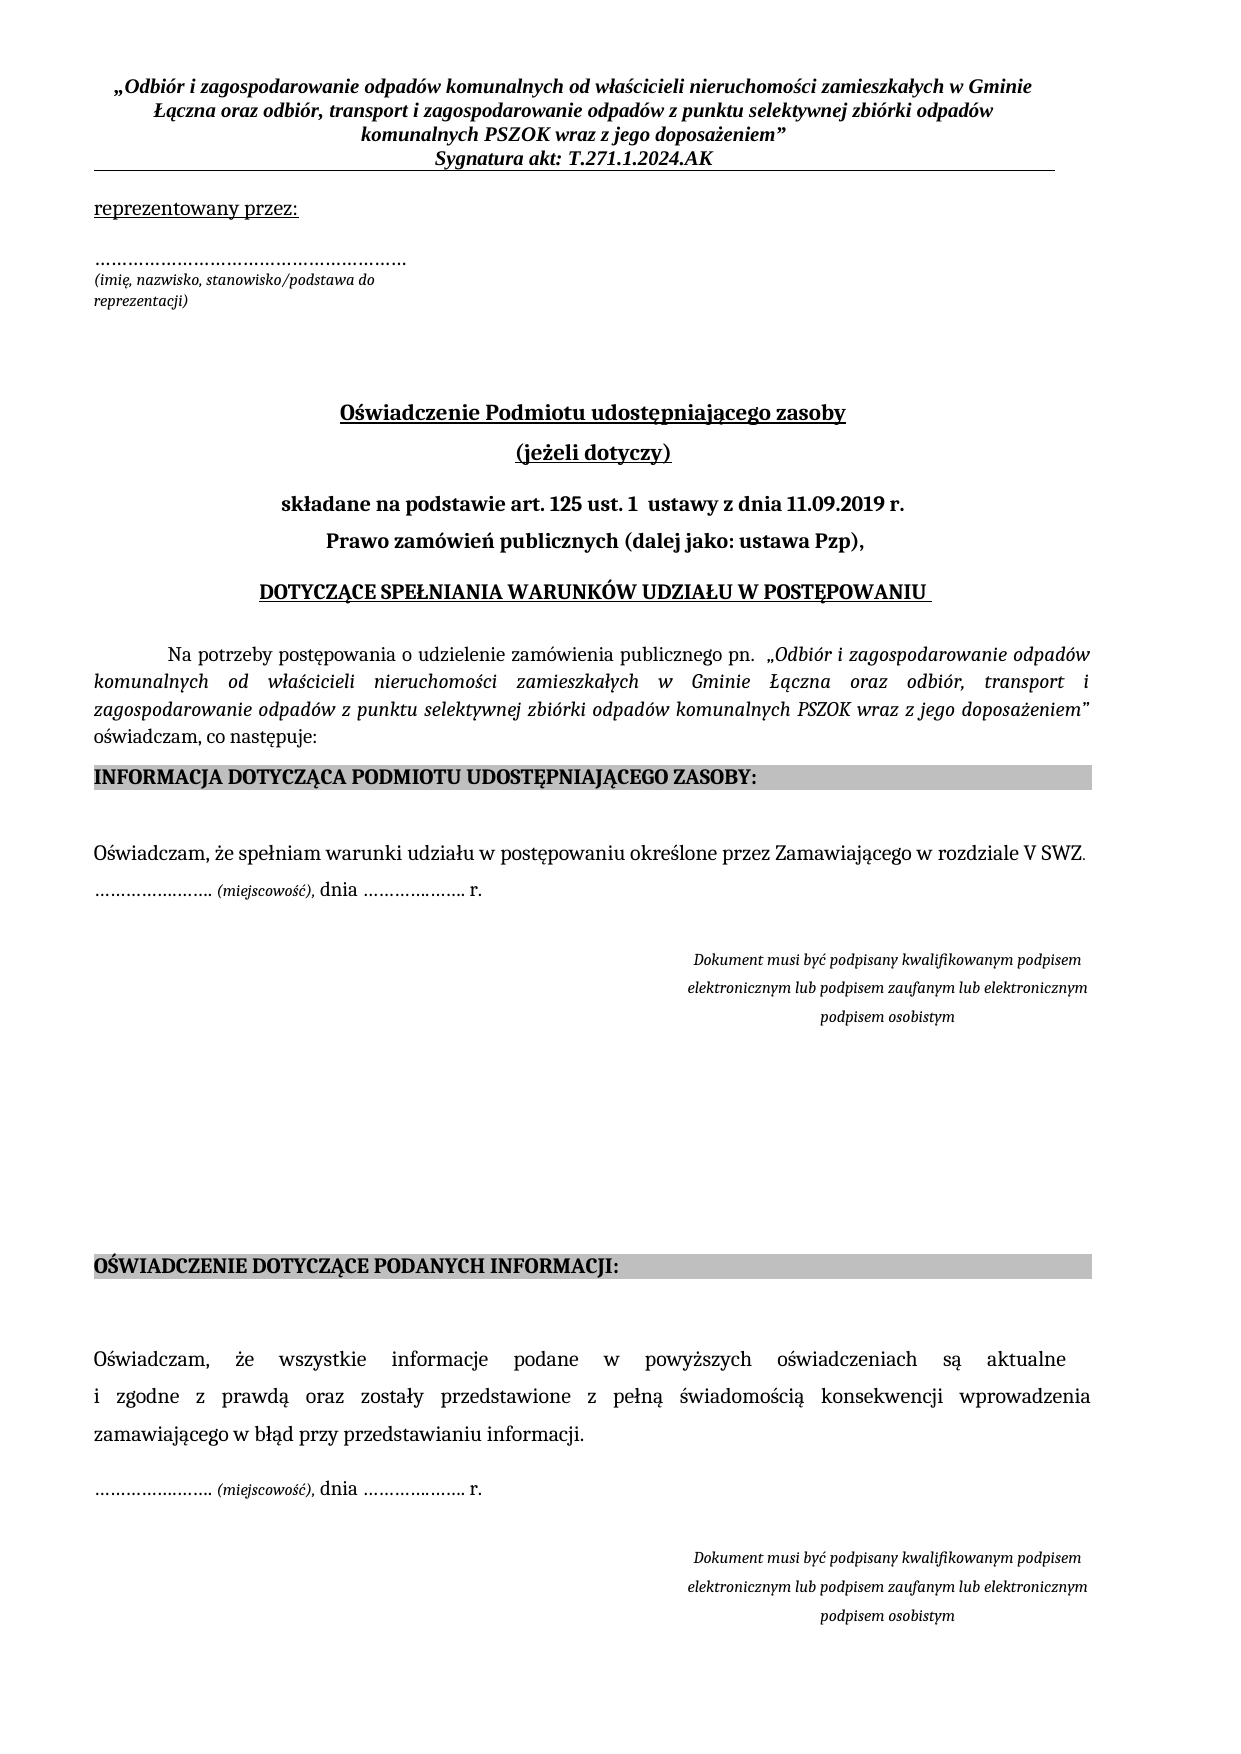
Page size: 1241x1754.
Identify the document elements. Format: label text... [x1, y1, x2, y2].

text Dokument musi być podpisany kwalifikowanym podpisem elektronicznym lub podpisem zaufanym lub elektronicznym podpisem osobistym [684, 1548, 1092, 1625]
text reprezentowany przez: [94, 195, 1092, 220]
text …………….……. (miejscowość), dnia ………….……. r. [94, 878, 1092, 902]
text Oświadczam, że spełniam warunki udziału w postępowaniu określone przez Zamawiającego w rozdziale V SWZ. [94, 840, 1092, 866]
text (imię, nazwisko, stanowisko/podstawa do reprezentacji) [94, 271, 472, 311]
text INFORMACJA DOTYCZĄCA PODMIOTU UDOSTĘPNIAJĄCEGO ZASOBY: [94, 765, 1092, 790]
text OŚWIADCZENIE DOTYCZĄCE PODANYCH INFORMACJI: [94, 1254, 1092, 1279]
text ………………………………………………… [94, 246, 472, 271]
text Na potrzeby postępowania o udzielenie zamówienia publicznego pn. „Odbiór i zagospodarowanie odpadów komunalnych od właścicieli nieruchomości zamieszkałych w Gminie Łączna oraz odbiór, transport i zagospodarowanie odpadów z punktu selektywnej zbiórki odpadów komunalnych PSZOK wraz z jego doposażeniem” oświadczam, co następuje: [94, 642, 1092, 749]
text DOTYCZĄCE SPEŁNIANIA WARUNKÓW UDZIAŁU W POSTĘPOWANIU [94, 579, 1092, 604]
text (jeżeli dotyczy) [94, 439, 1092, 466]
text Prawo zamówień publicznych (dalej jako: ustawa Pzp), [94, 529, 1092, 554]
text Oświadczenie Podmiotu udostępniającego zasoby [94, 400, 1092, 426]
text …………….……. (miejscowość), dnia ………….……. r. [94, 1477, 1092, 1501]
text Dokument musi być podpisany kwalifikowanym podpisem elektronicznym lub podpisem zaufanym lub elektronicznym podpisem osobistym [684, 950, 1092, 1027]
text Oświadczam, że wszystkie informacje podane w powyższych oświadczeniach są aktualne i zgodne z prawdą oraz zostały przedstawione z pełną świadomością konsekwencji wprowadzenia zamawiającego w błąd przy przedstawianiu informacji. [94, 1346, 1092, 1447]
text składane na podstawie art. 125 ust. 1 ustawy z dnia 11.09.2019 r. [94, 491, 1092, 516]
